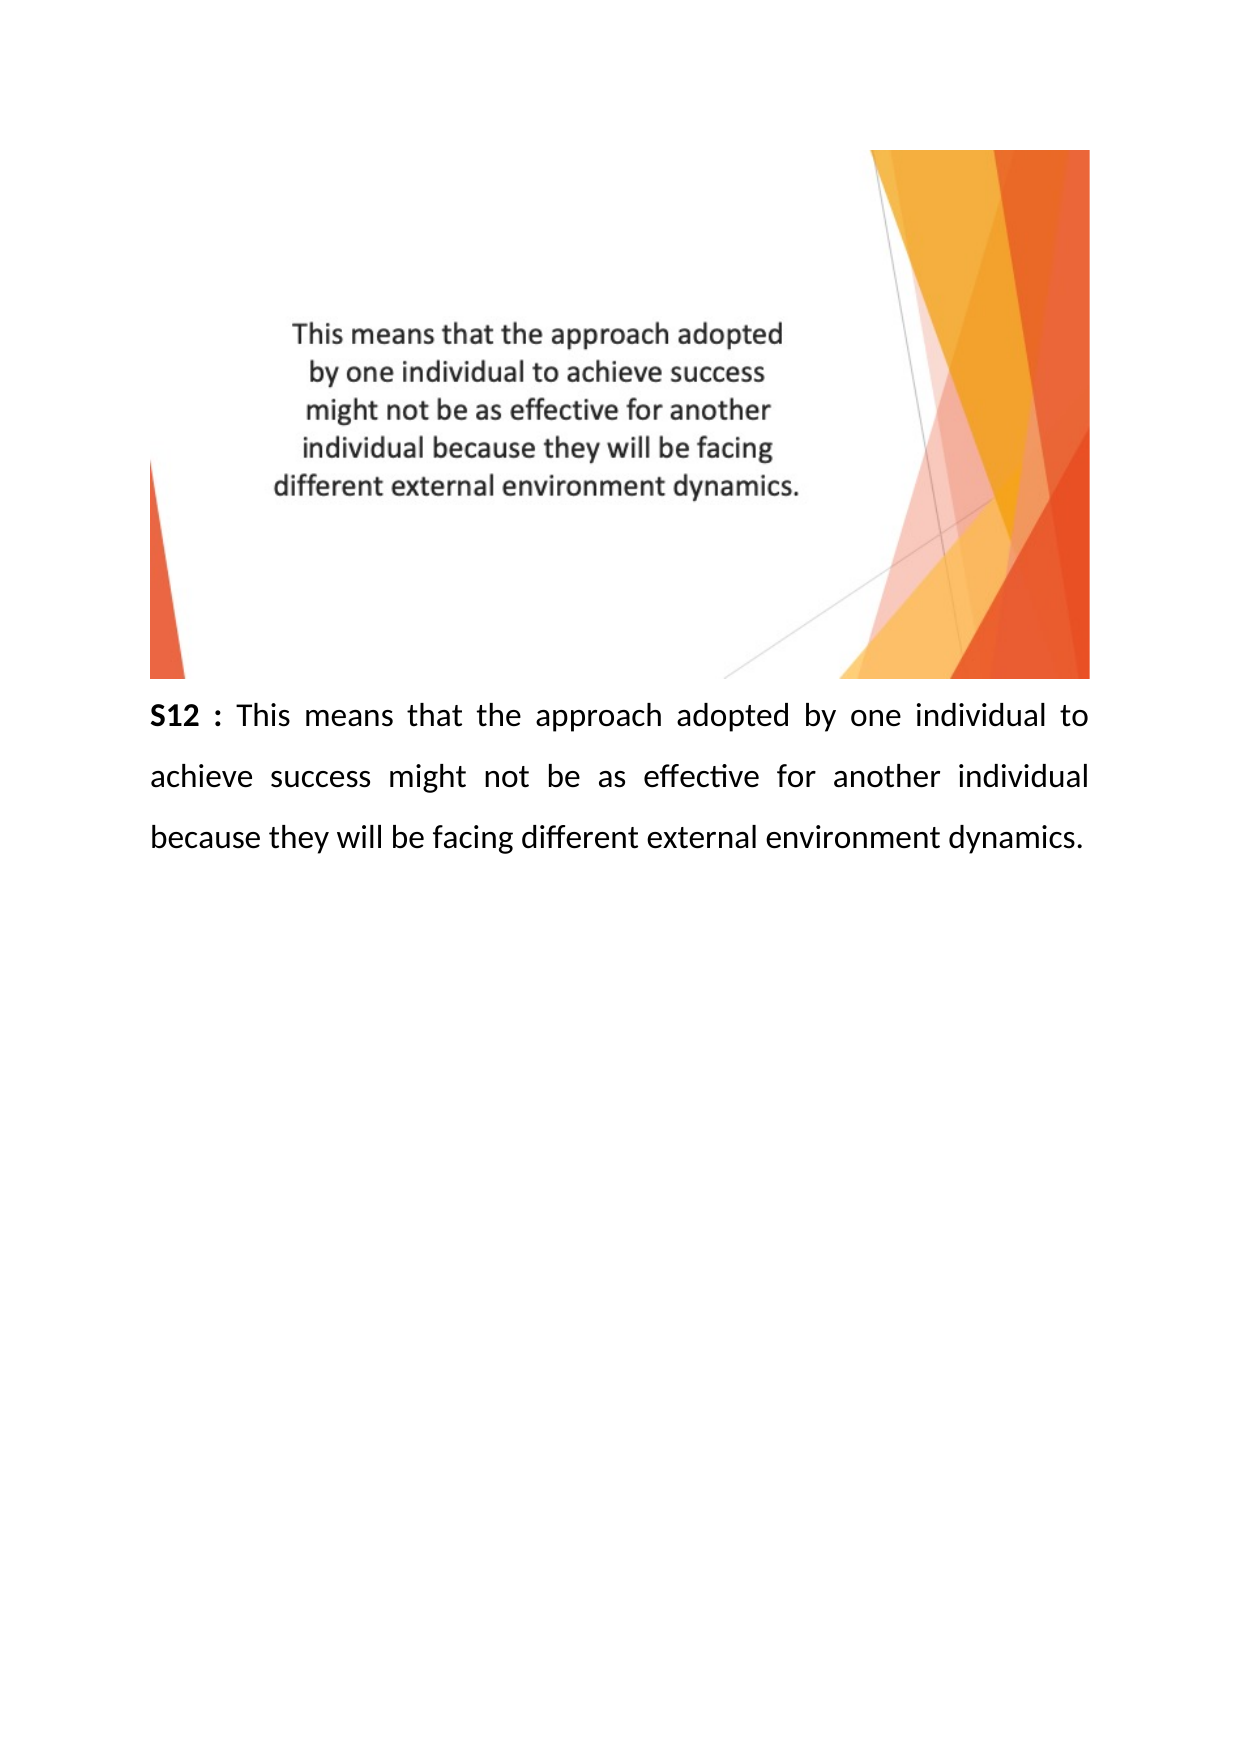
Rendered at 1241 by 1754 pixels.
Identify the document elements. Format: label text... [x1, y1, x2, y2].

picture [150, 150, 1090, 679]
text S12 : This means that the approach adopted by one individual to achieve success might not be as effective for another individual because they will be facing different external environment dynamics. [150, 694, 1090, 857]
